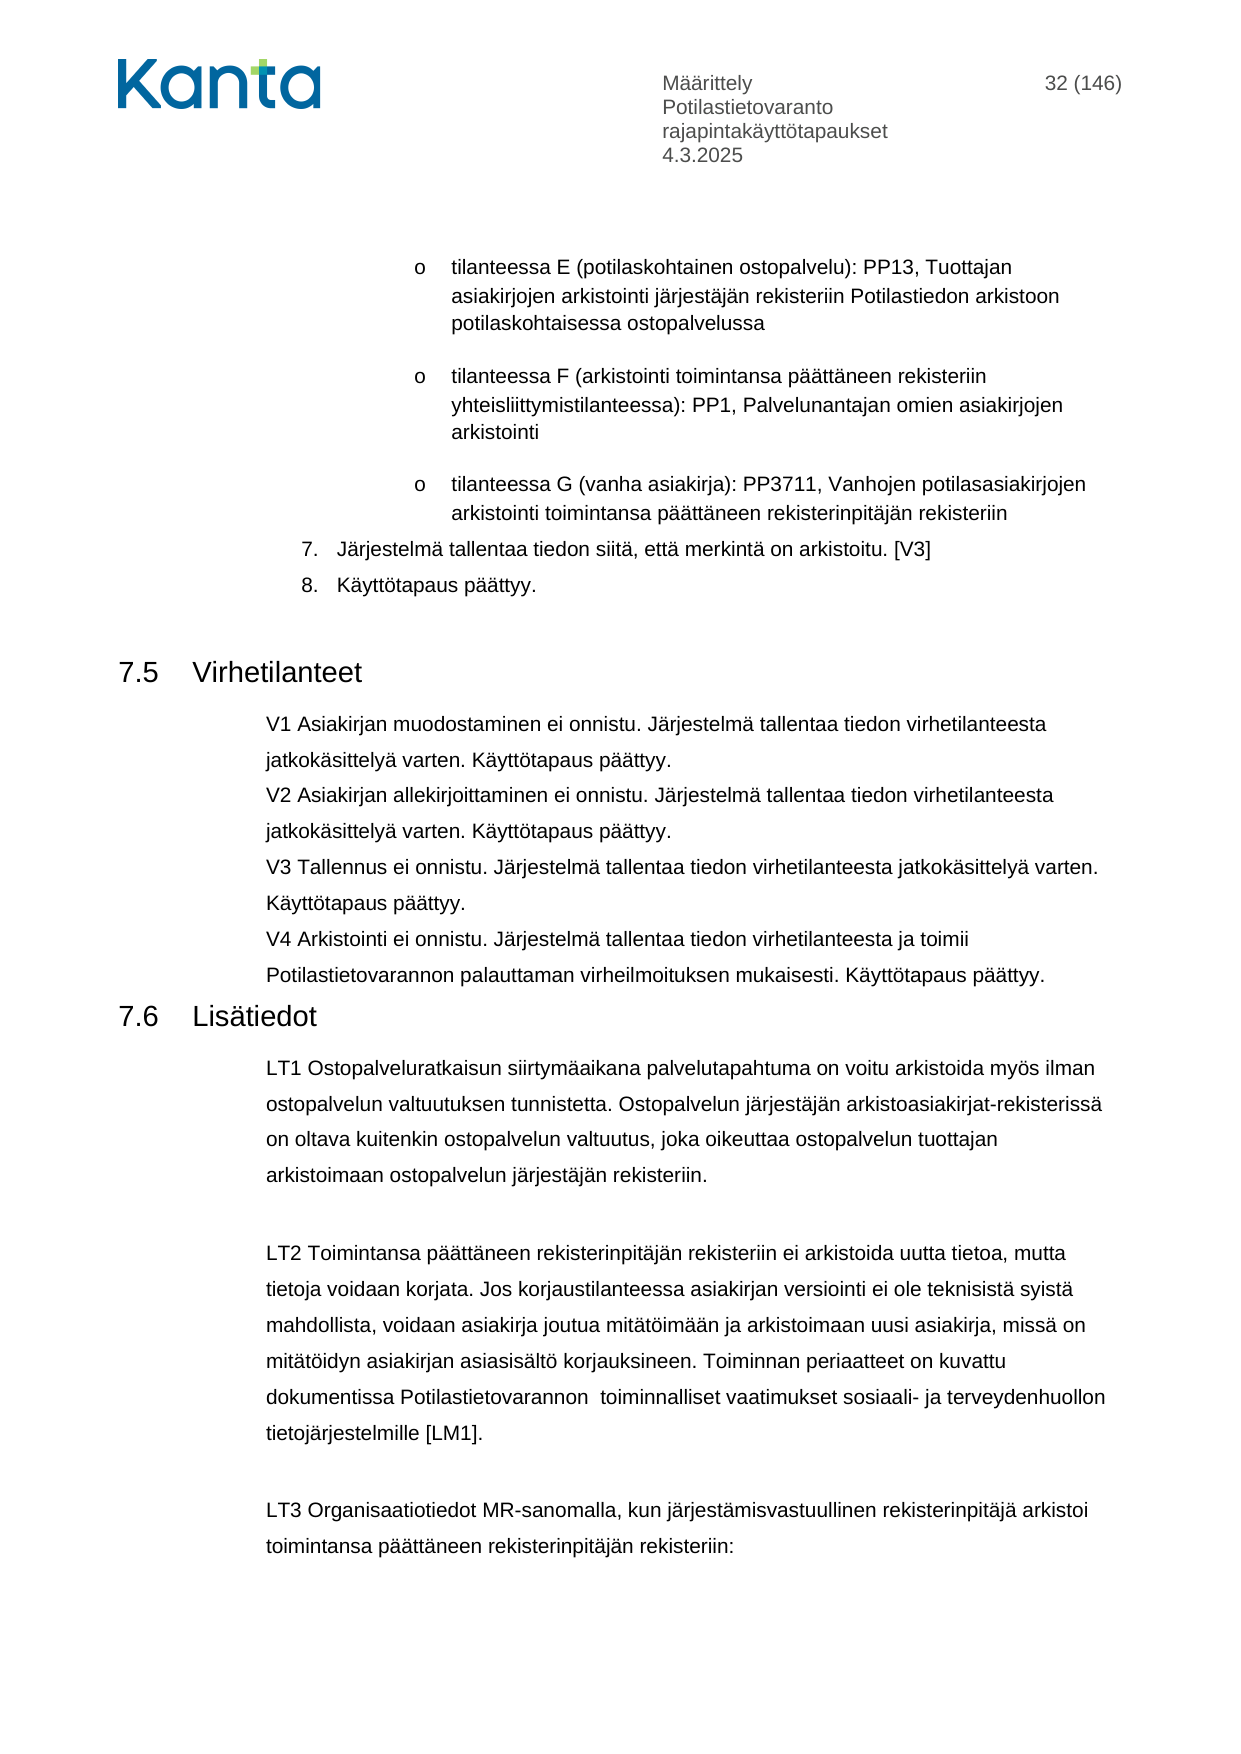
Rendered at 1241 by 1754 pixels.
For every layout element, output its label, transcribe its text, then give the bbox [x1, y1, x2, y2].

text V1 Asiakirjan muodostaminen ei onnistu. Järjestelmä tallentaa tiedon virhetilanteesta jatkokäsittelyä varten. Käyttötapaus päättyy. [266, 711, 1107, 771]
list tilanteessa G (vanha asiakirja): PP3711, Vanhojen potilasasiakirjojen arkistointi toimintansa päättäneen rekisterinpitäjän rekisteriin [414, 471, 1107, 525]
text V3 Tallennus ei onnistu. Järjestelmä tallentaa tiedon virhetilanteesta jatkokäsittelyä varten. Käyttötapaus päättyy. [266, 855, 1107, 915]
subtitle Virhetilanteet [118, 655, 1107, 688]
text V4 Arkistointi ei onnistu. Järjestelmä tallentaa tiedon virhetilanteesta ja toimii Potilastietovarannon palauttaman virheilmoituksen mukaisesti. Käyttötapaus päättyy. [266, 927, 1107, 987]
subtitle Lisätiedot [118, 999, 1107, 1032]
list Järjestelmä tallentaa tiedon siitä, että merkintä on arkistoitu. [V3] [301, 537, 1107, 561]
text LT2 Toimintansa päättäneen rekisterinpitäjän rekisteriin ei arkistoida uutta tietoa, mutta tietoja voidaan korjata. Jos korjaustilanteessa asiakirjan versiointi ei ole teknisistä syistä mahdollista, voidaan asiakirja joutua mitätöimään ja arkistoimaan uusi asiakirja, missä on mitätöidyn asiakirjan asiasisältö korjauksineen. Toiminnan periaatteet on kuvattu dokumentissa Potilastietovarannon toiminnalliset vaatimukset sosiaali- ja terveydenhuollon tietojärjestelmille [LM1]. [266, 1241, 1107, 1444]
list Käyttötapaus päättyy. [301, 573, 1107, 597]
picture [118, 59, 321, 109]
text LT1 Ostopalveluratkaisun siirtymäaikana palvelutapahtuma on voitu arkistoida myös ilman ostopalvelun valtuutuksen tunnistetta. Ostopalvelun järjestäjän arkistoasiakirjat-rekisterissä on oltava kuitenkin ostopalvelun valtuutus, joka oikeuttaa ostopalvelun tuottajan arkistoimaan ostopalvelun järjestäjän rekisteriin. [266, 1055, 1107, 1187]
text V2 Asiakirjan allekirjoittaminen ei onnistu. Järjestelmä tallentaa tiedon virhetilanteesta jatkokäsittelyä varten. Käyttötapaus päättyy. [266, 783, 1107, 843]
text LT3 Organisaatiotiedot MR-sanomalla, kun järjestämisvastuullinen rekisterinpitäjä arkistoi toimintansa päättäneen rekisterinpitäjän rekisteriin: [266, 1498, 1107, 1558]
list tilanteessa E (potilaskohtainen ostopalvelu): PP13, Tuottajan asiakirjojen arkistointi järjestäjän rekisteriin Potilastiedon arkistoon potilaskohtaisessa ostopalvelussa [414, 254, 1107, 335]
list tilanteessa F (arkistointi toimintansa päättäneen rekisteriin yhteisliittymistilanteessa): PP1, Palvelunantajan omien asiakirjojen arkistointi [414, 362, 1107, 443]
